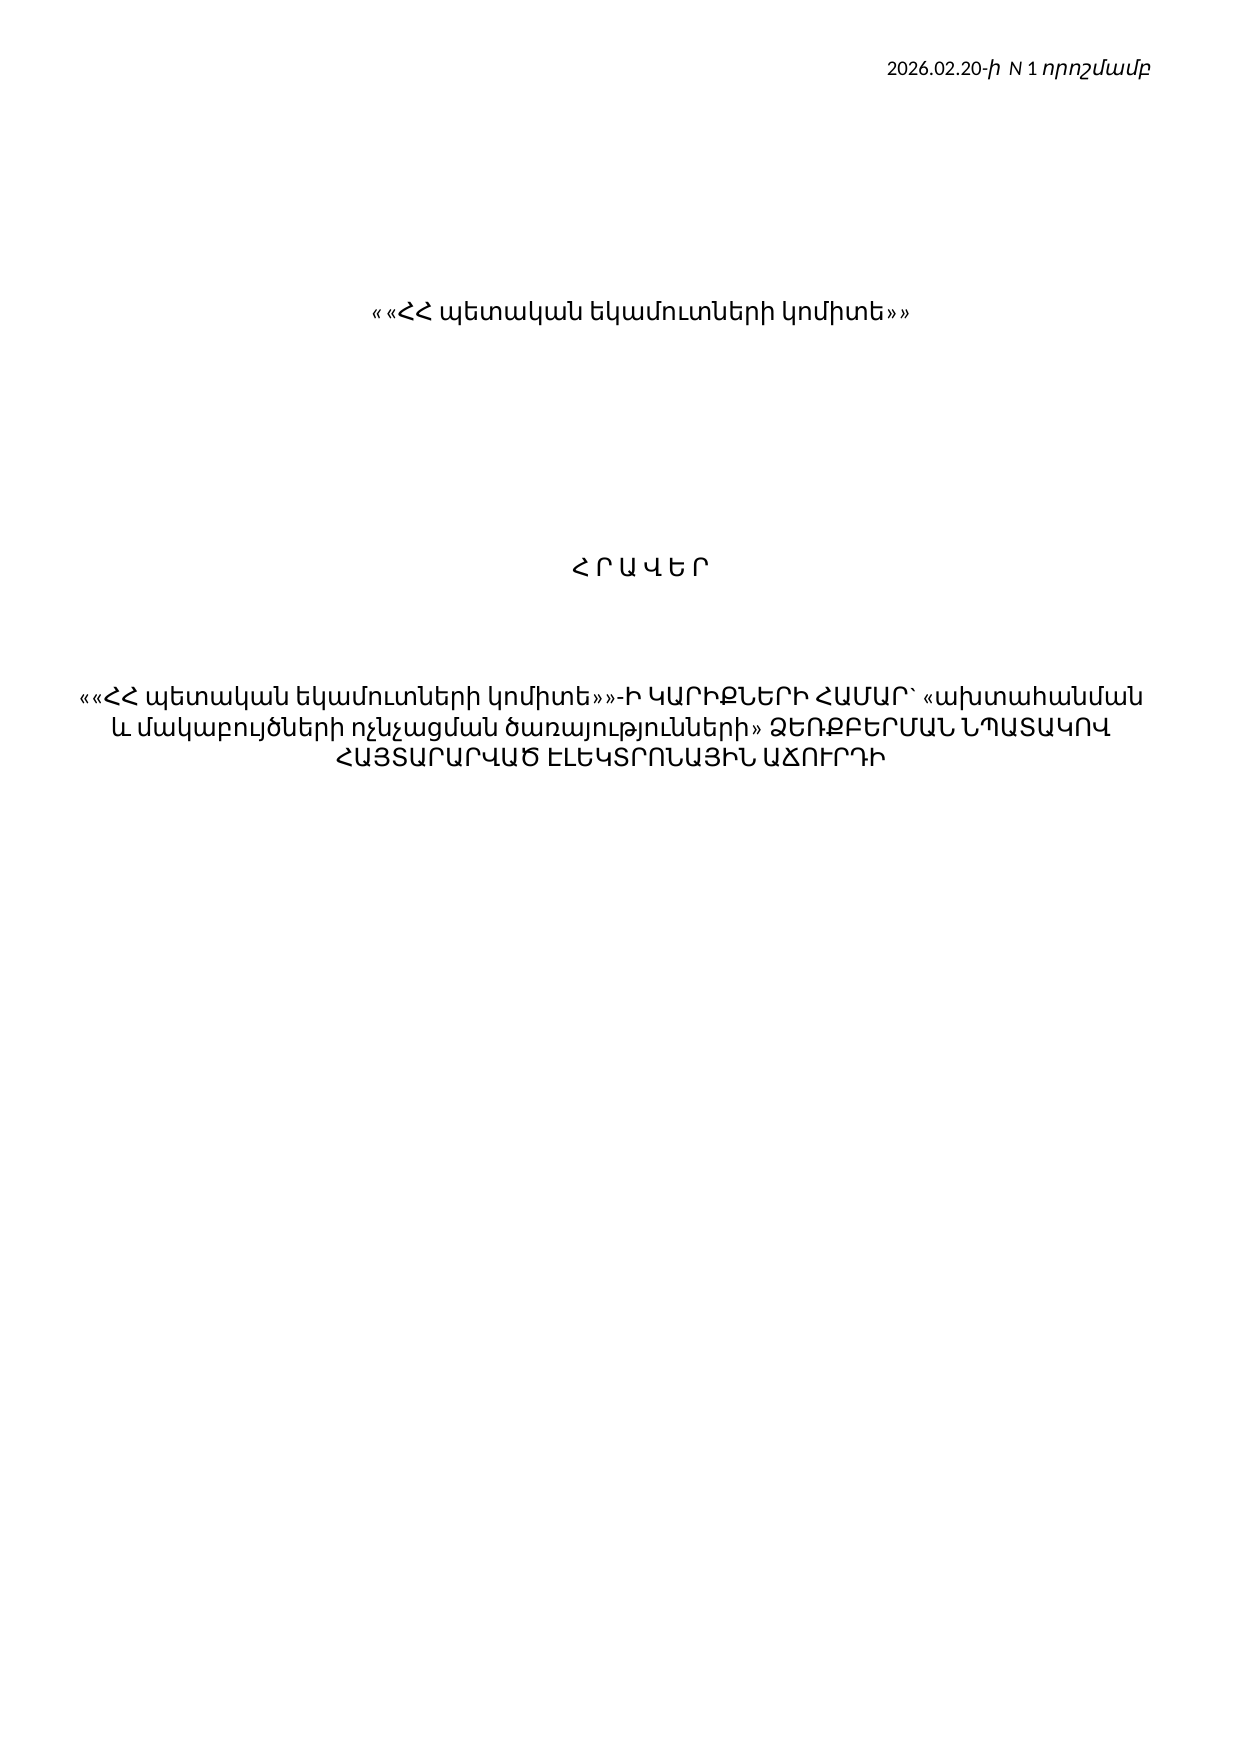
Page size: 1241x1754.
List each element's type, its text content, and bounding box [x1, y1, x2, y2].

text 2026.02.20 -ի N 1 որոշմամբ [69, 56, 1152, 81]
text ««ՀՀ պետական եկամուտների կոմիտե»»-Ի ԿԱՐԻՔՆԵՐԻ ՀԱՄԱՐ` «ախտահանման և մակաբույծների ոչնչացման ծառայությունների» ՁԵՌՔԲԵՐՄԱՆ ՆՊԱՏԱԿՈՎ ՀԱՅՏԱՐԱՐՎԱԾ ԷԼԵԿՏՐՈՆԱՅԻՆ ԱՃՈՒՐԴԻ [69, 681, 1152, 773]
text Հ Ր Ա Վ Ե Ր [69, 552, 1152, 583]
text « «ՀՀ պետական եկամուտների կոմիտե»» [69, 296, 1152, 327]
